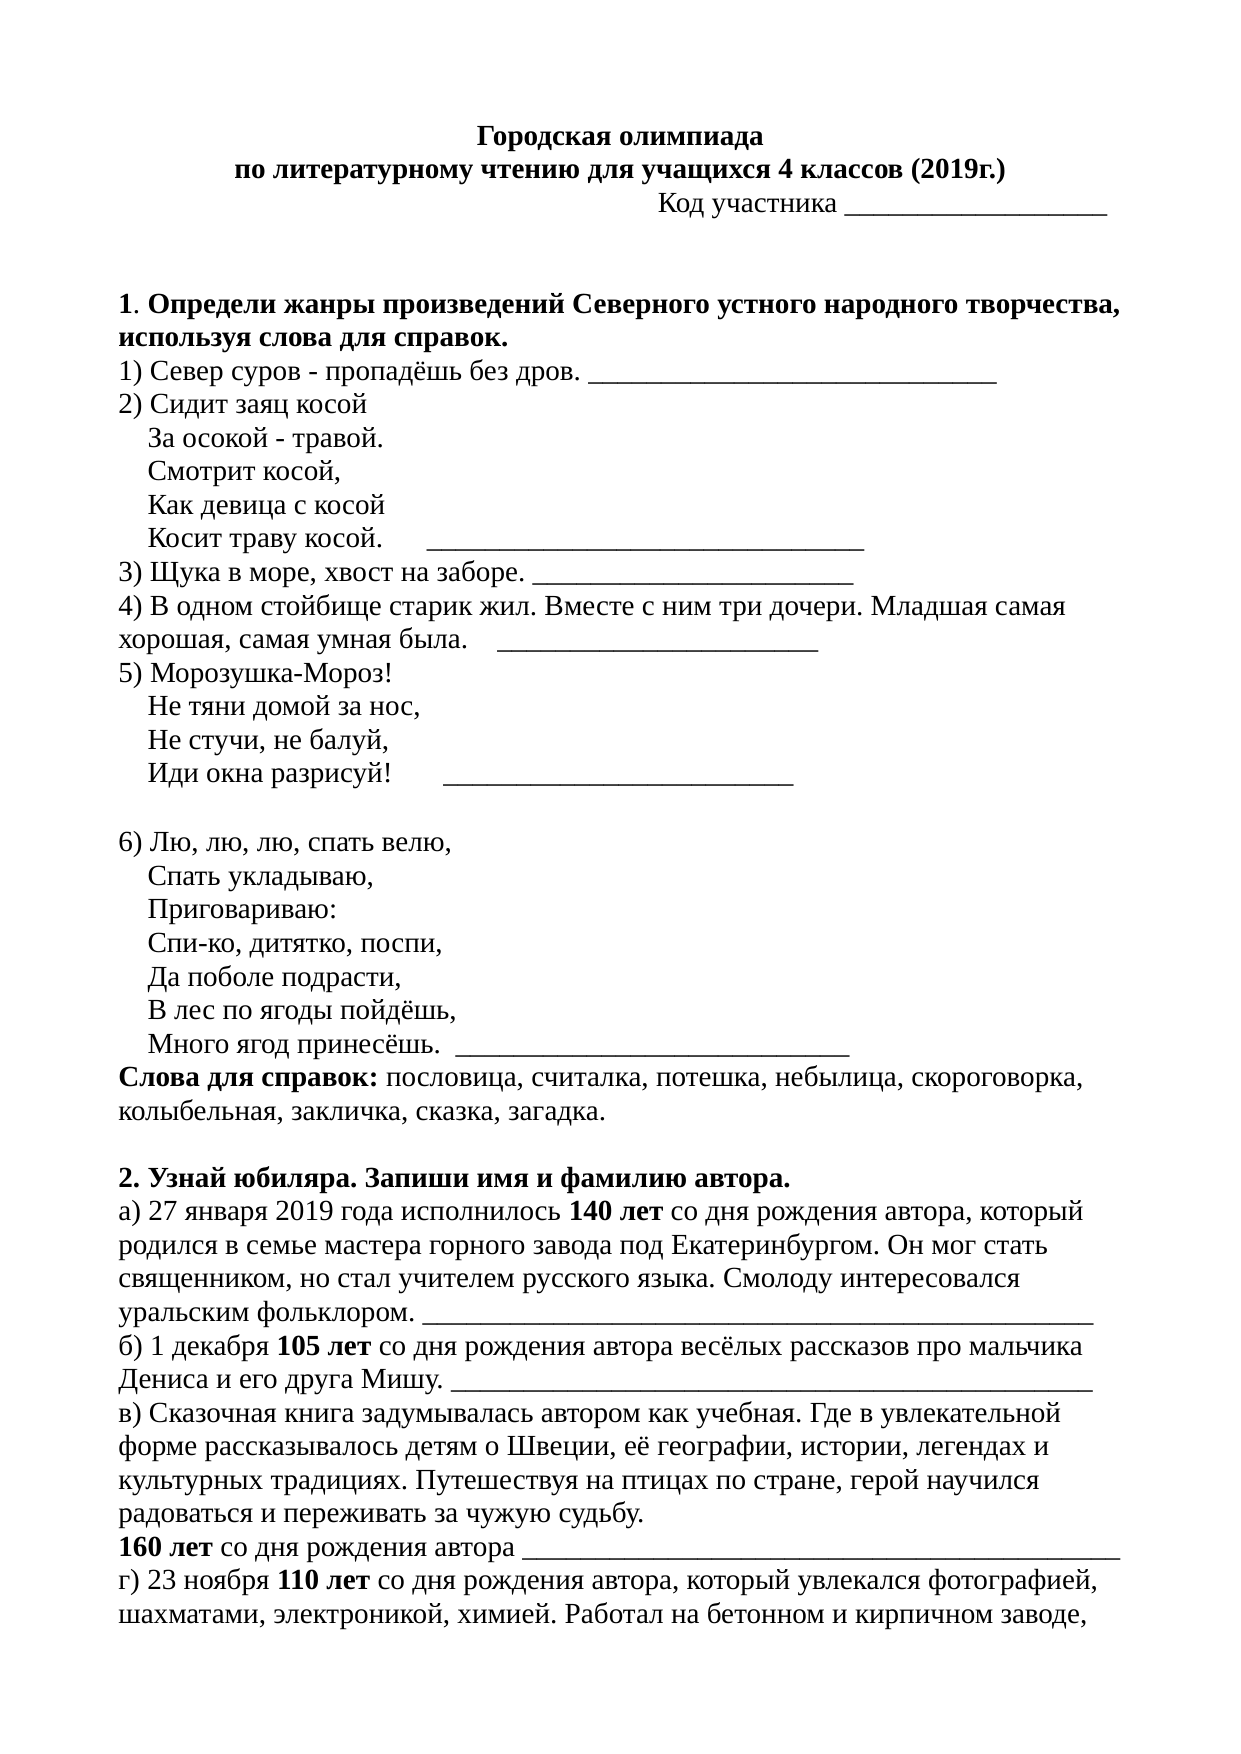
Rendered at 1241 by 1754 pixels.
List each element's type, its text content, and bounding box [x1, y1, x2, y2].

text Косит траву косой. ______________________________ [118, 521, 1122, 554]
text по литературному чтению для учащихся 4 классов (2019г.) [118, 152, 1122, 185]
text б) 1 декабря 105 лет со дня рождения автора весёлых рассказов про мальчика Дениса и его друга Мишу. ____________________________________________ [118, 1328, 1122, 1395]
text 5) Морозушка-Мороз! Не тяни домой за нос, Не стучи, не балуй, Иди окна разрисуй! ________________________ [118, 655, 1122, 789]
text 160 лет со дня рождения автора _________________________________________ [118, 1529, 1122, 1562]
text 2) Сидит заяц косой [118, 386, 1122, 420]
text Слова для справок: пословица, считалка, потешка, небылица, скороговорка, колыбельная, закличка, сказка, загадка. [118, 1059, 1122, 1126]
text Спать укладываю, [118, 858, 1122, 892]
text в) Сказочная книга задумывалась автором как учебная. Где в увлекательной форме рассказывалось детям о Швеции, её географии, истории, легендах и культурных традициях. Путешествуя на птицах по стране, герой научился радоваться и переживать за чужую судьбу. [118, 1395, 1122, 1529]
text Как девица с косой [118, 487, 1122, 521]
text 6) Лю, лю, лю, спать велю, [118, 824, 1122, 858]
text Городская олимпиада [118, 118, 1122, 152]
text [118, 1562, 1122, 1629]
text 4) В одном стойбище старик жил. Вместе с ним три дочери. Младшая самая хорошая, самая умная была. ______________________ [118, 588, 1122, 655]
text Код участника __________________ [118, 185, 1122, 219]
text Много ягод принесёшь. ___________________________ [118, 1026, 1122, 1059]
text 3) Щука в море, хвост на заборе. ______________________ [118, 554, 1122, 588]
text а) 27 января 2019 года исполнилось 140 лет со дня рождения автора, который родился в семье мастера горного завода под Екатеринбургом. Он мог стать священником, но стал учителем русского языка. Смолоду интересовался уральским фольклором. ______________________________________________ [118, 1193, 1122, 1328]
text 2. Узнай юбиляра. Запиши имя и фамилию автора. [118, 1160, 1122, 1193]
text Да поболе подрасти, [118, 959, 1122, 992]
text 1) Север суров - пропадёшь без дров. ____________________________ [118, 353, 1122, 386]
text Спи-ко, дитятко, поспи, [118, 925, 1122, 959]
text В лес по ягоды пойдёшь, [118, 992, 1122, 1026]
text 1. Определи жанры произведений Северного устного народного творчества, используя слова для справок. [118, 286, 1122, 353]
text Смотрит косой, [118, 453, 1122, 487]
text Приговариваю: [118, 892, 1122, 925]
text За осокой - травой. [118, 420, 1122, 453]
